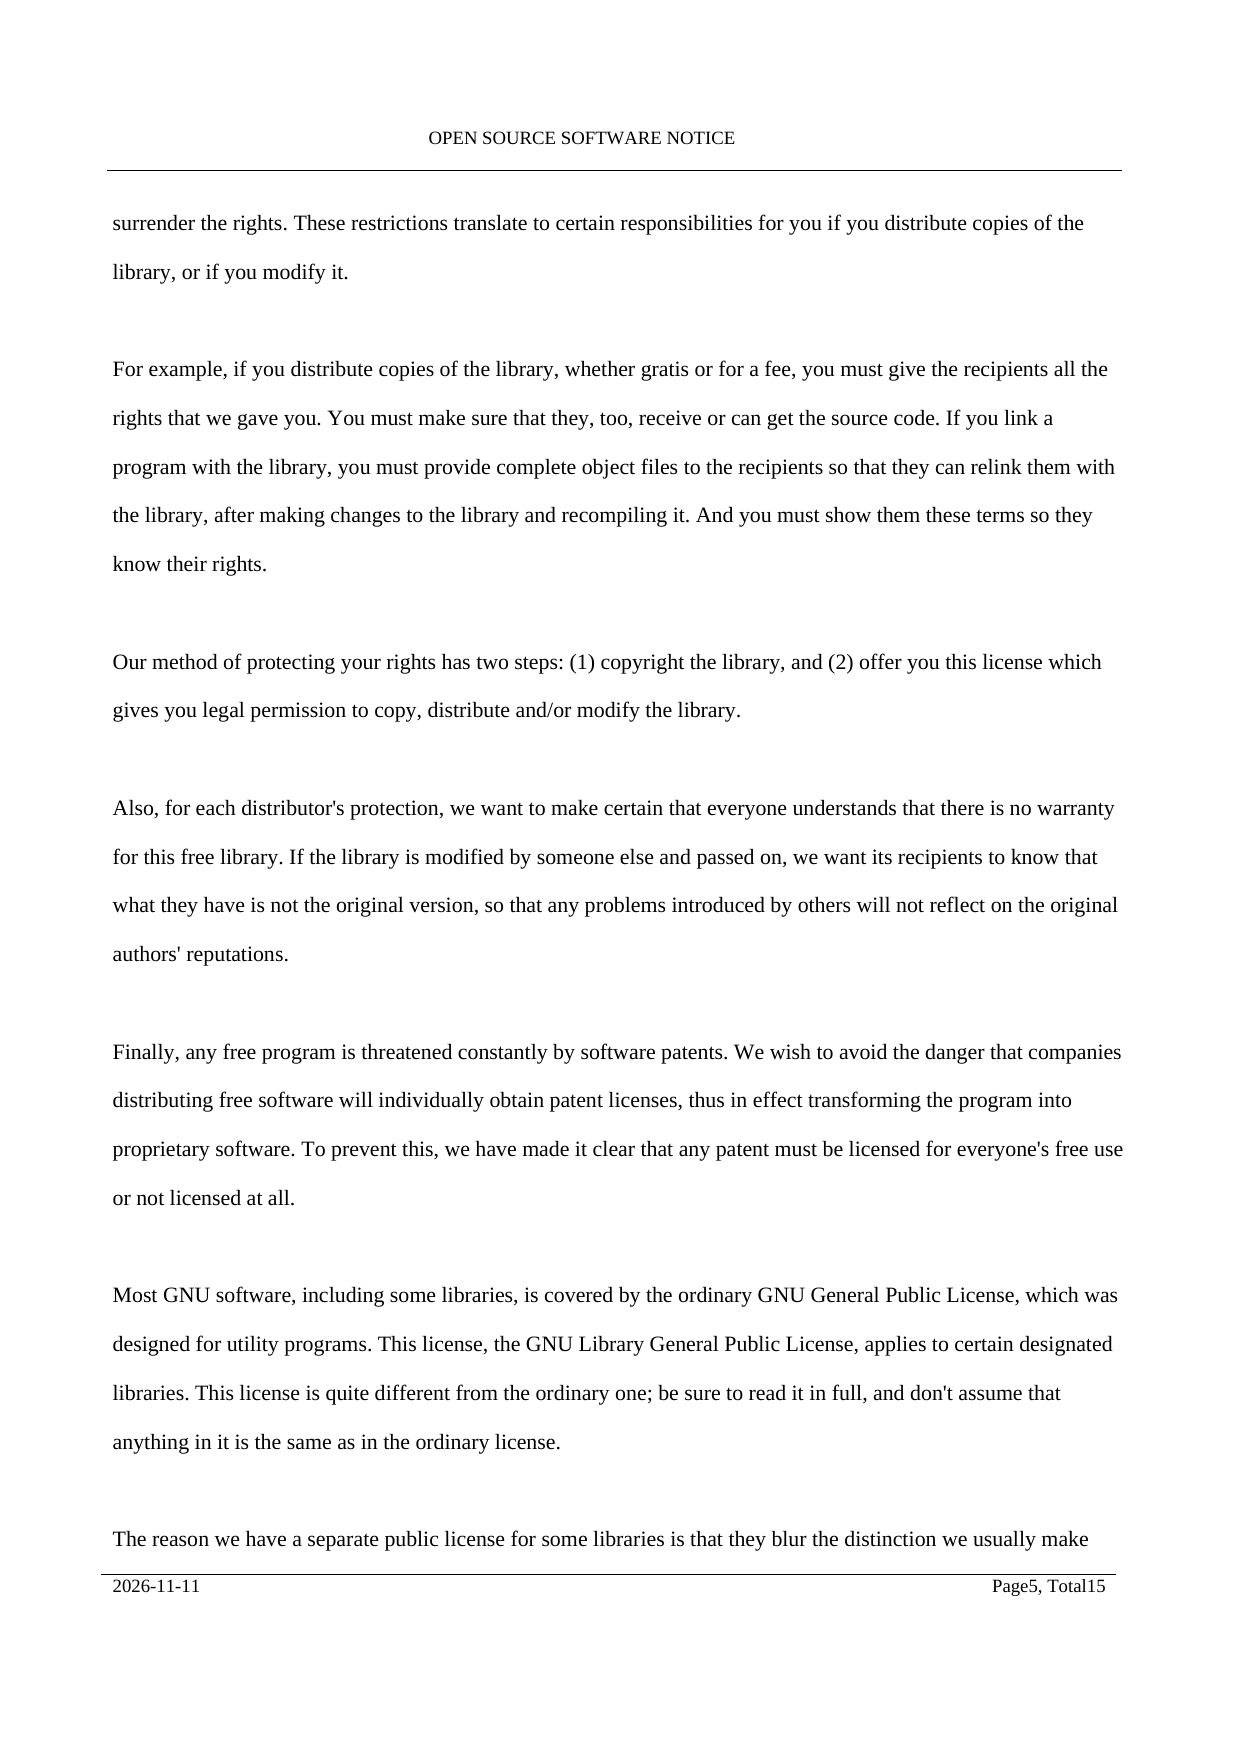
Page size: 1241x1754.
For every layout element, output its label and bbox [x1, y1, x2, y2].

text [112, 206, 1128, 1555]
